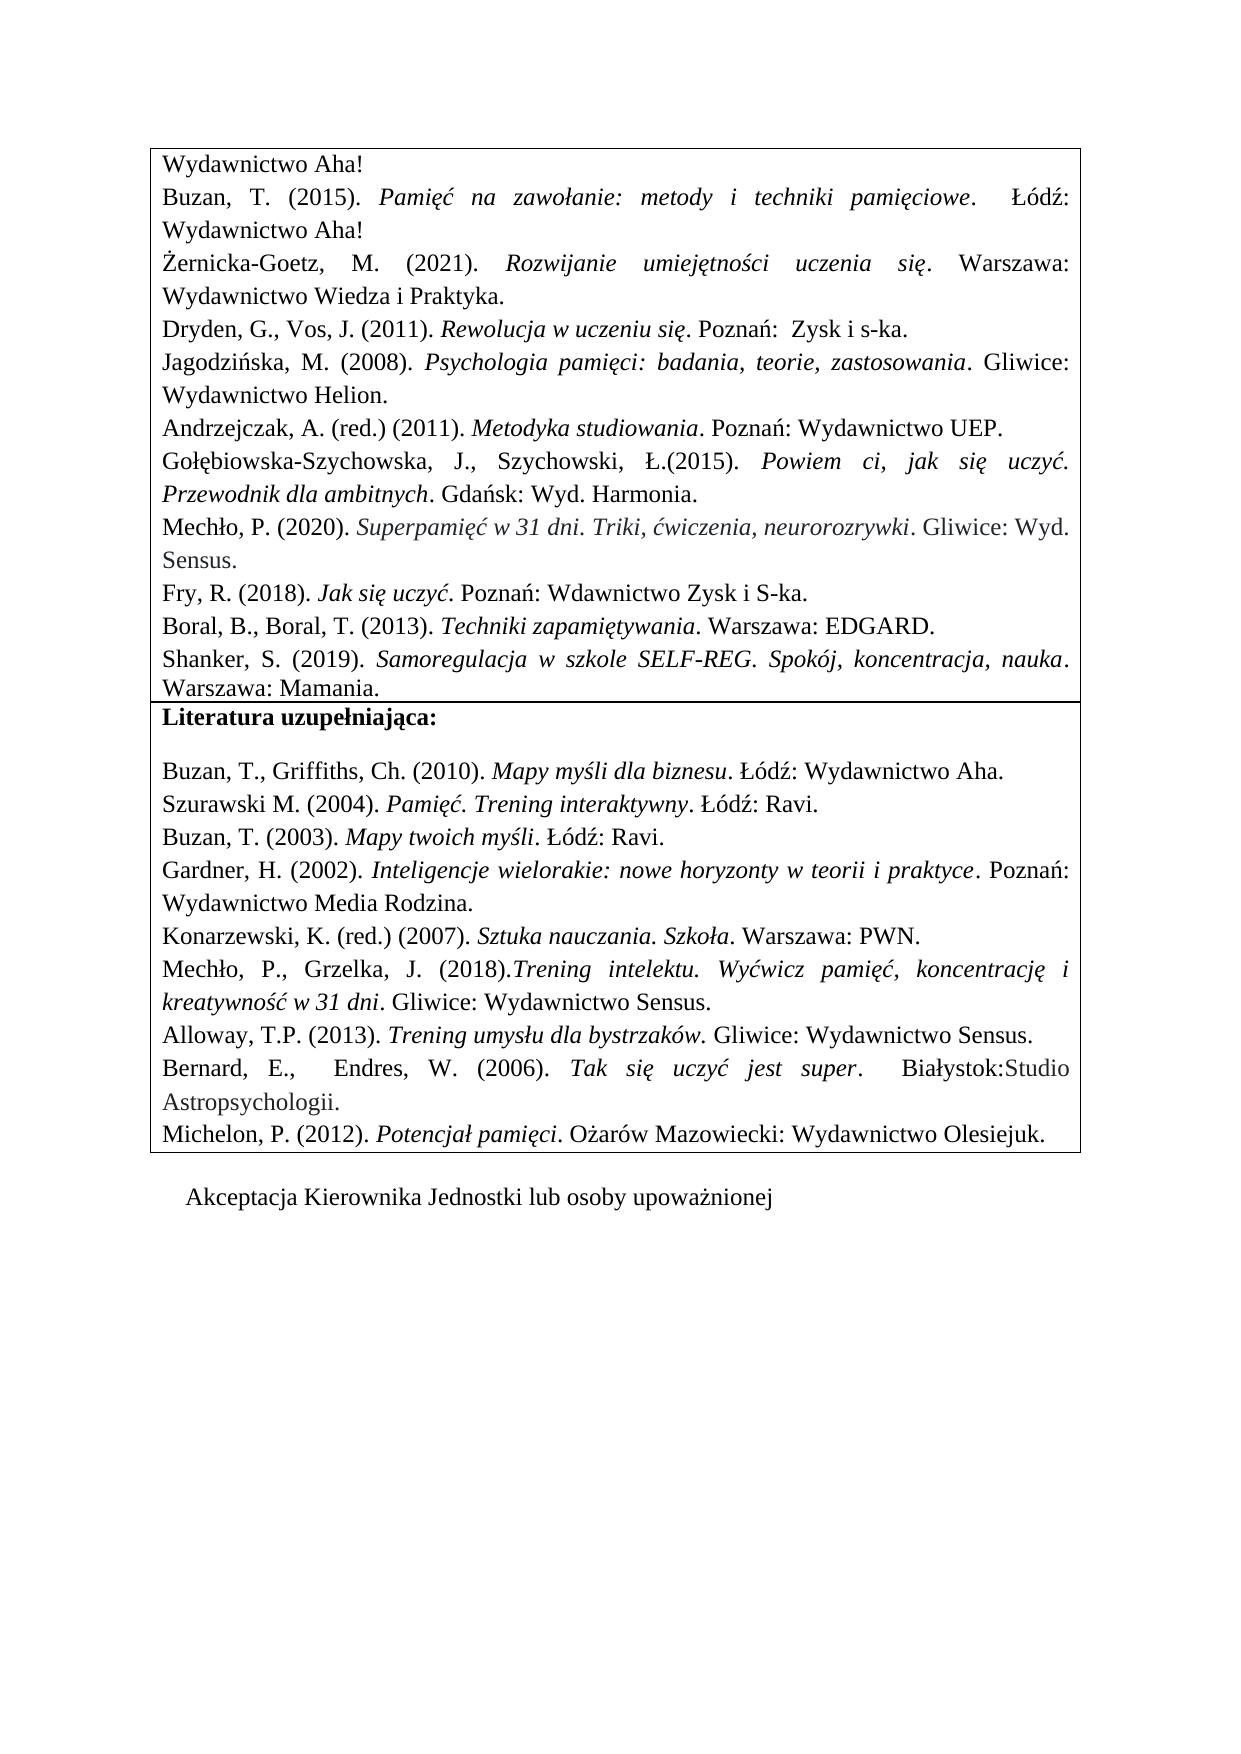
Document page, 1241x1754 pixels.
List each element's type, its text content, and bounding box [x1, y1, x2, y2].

table_cell Literatura uzupełniająca: Buzan, T., Griffiths, Ch. (2010). Mapy myśli dla biznesu. Łódź: Wydawnictwo Aha. Szurawski M. (2004). Pamięć. Trening interaktywny. Łódź: Ravi. Buzan, T. (2003). Mapy twoich myśli. Łódź: Ravi. Gardner, H. (2002). Inteligencje wielorakie: nowe horyzonty w teorii i praktyce. Poznań: Wydawnictwo Media Rodzina. Konarzewski, K. (red.) (2007). Sztuka nauczania. Szkoła. Warszawa: PWN. Mechło, P., Grzelka, J. (2018).Trening intelektu. Wyćwicz pamięć, koncentrację i kreatywność w 31 dni. Gliwice: Wydawnictwo Sensus. Alloway, T.P. (2013). Trening umysłu dla bystrzaków. Gliwice: Wydawnictwo Sensus. Bernard, E., Endres, W. (2006). Tak się uczyć jest super. Białystok:Studio Astropsychologii. Michelon, P. (2012). Potencjał pamięci. Ożarów Mazowiecki: Wydawnictwo Olesiejuk. [151, 703, 1080, 1152]
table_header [151, 149, 1080, 701]
text Akceptacja Kierownika Jednostki lub osoby upoważnionej [185, 1182, 1093, 1211]
